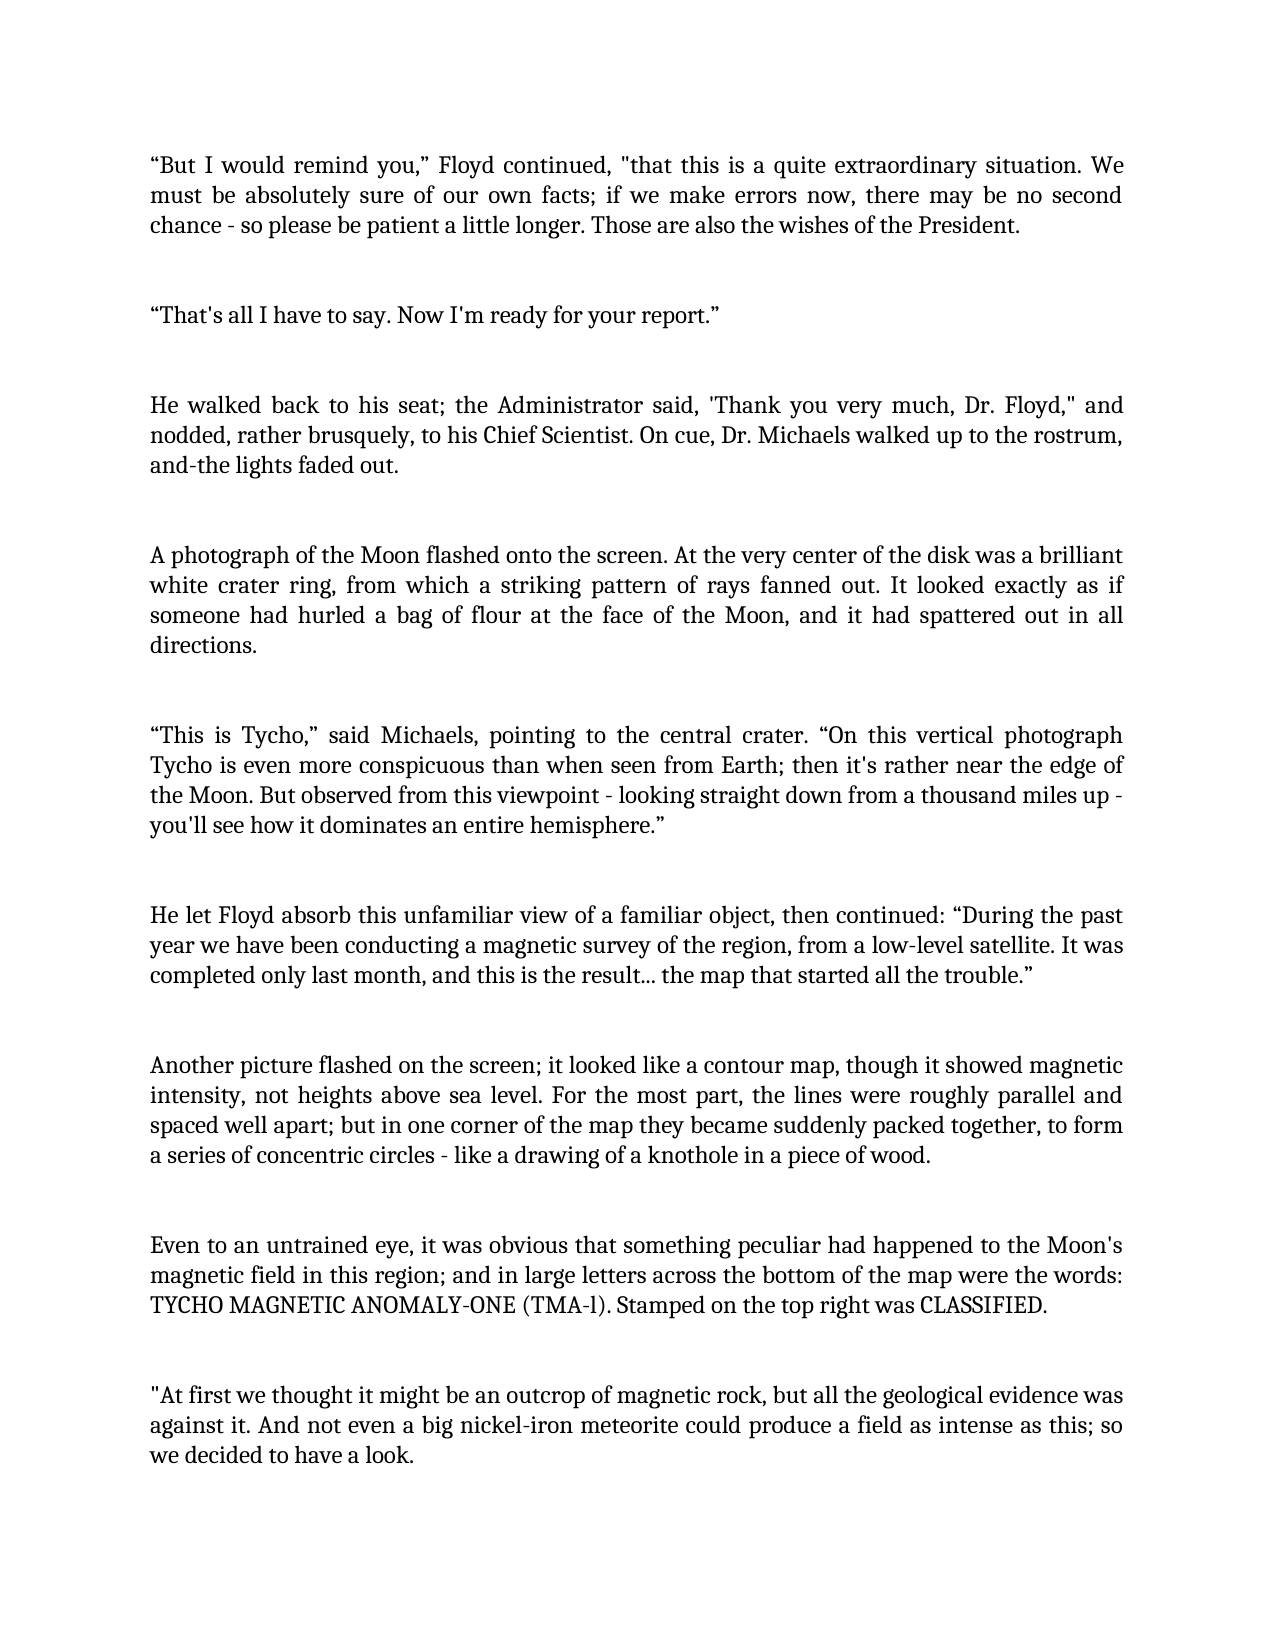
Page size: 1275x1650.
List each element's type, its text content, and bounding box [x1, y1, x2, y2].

text “That's all I have to say. Now I'm ready for your report.” [150, 300, 1125, 330]
text “But I would remind you,” Floyd continued, "that this is a quite extraordinary situation. We must be absolutely sure of our own facts; if we make errors now, there may be no second chance - so please be patient a little longer. Those are also the wishes of the President. [150, 150, 1125, 240]
text Another picture flashed on the screen; it looked like a contour map, though it showed magnetic intensity, not heights above sea level. For the most part, the lines were roughly parallel and spaced well apart; but in one corner of the map they became suddenly packed together, to form a series of concentric circles - like a drawing of a knothole in a piece of wood. [150, 1050, 1125, 1170]
text A photograph of the Moon flashed onto the screen. At the very center of the disk was a brilliant white crater ring, from which a striking pattern of rays fanned out. It looked exactly as if someone had hurled a bag of flour at the face of the Moon, and it had spattered out in all directions. [150, 540, 1125, 660]
text He walked back to his seat; the Administrator said, 'Thank you very much, Dr. Floyd," and nodded, rather brusquely, to his Chief Scientist. On cue, Dr. Michaels walked up to the rostrum, and-the lights faded out. [150, 390, 1125, 480]
text "At first we thought it might be an outcrop of magnetic rock, but all the geological evidence was against it. And not even a big nickel-iron meteorite could produce a field as intense as this; so we decided to have a look. [150, 1380, 1125, 1470]
text “This is Tycho,” said Michaels, pointing to the central crater. “On this vertical photograph Tycho is even more conspicuous than when seen from Earth; then it's rather near the edge of the Moon. But observed from this viewpoint - looking straight down from a thousand miles up - you'll see how it dominates an entire hemisphere.” [150, 720, 1125, 840]
text He let Floyd absorb this unfamiliar view of a familiar object, then continued: “During the past year we have been conducting a magnetic survey of the region, from a low-level satellite. It was completed only last month, and this is the result... the map that started all the trouble.” [150, 900, 1125, 990]
text Even to an untrained eye, it was obvious that something peculiar had happened to the Moon's magnetic field in this region; and in large letters across the bottom of the map were the words: TYCHO MAGNETIC ANOMALY-ONE (TMA-l). Stamped on the top right was CLASSIFIED. [150, 1230, 1125, 1320]
